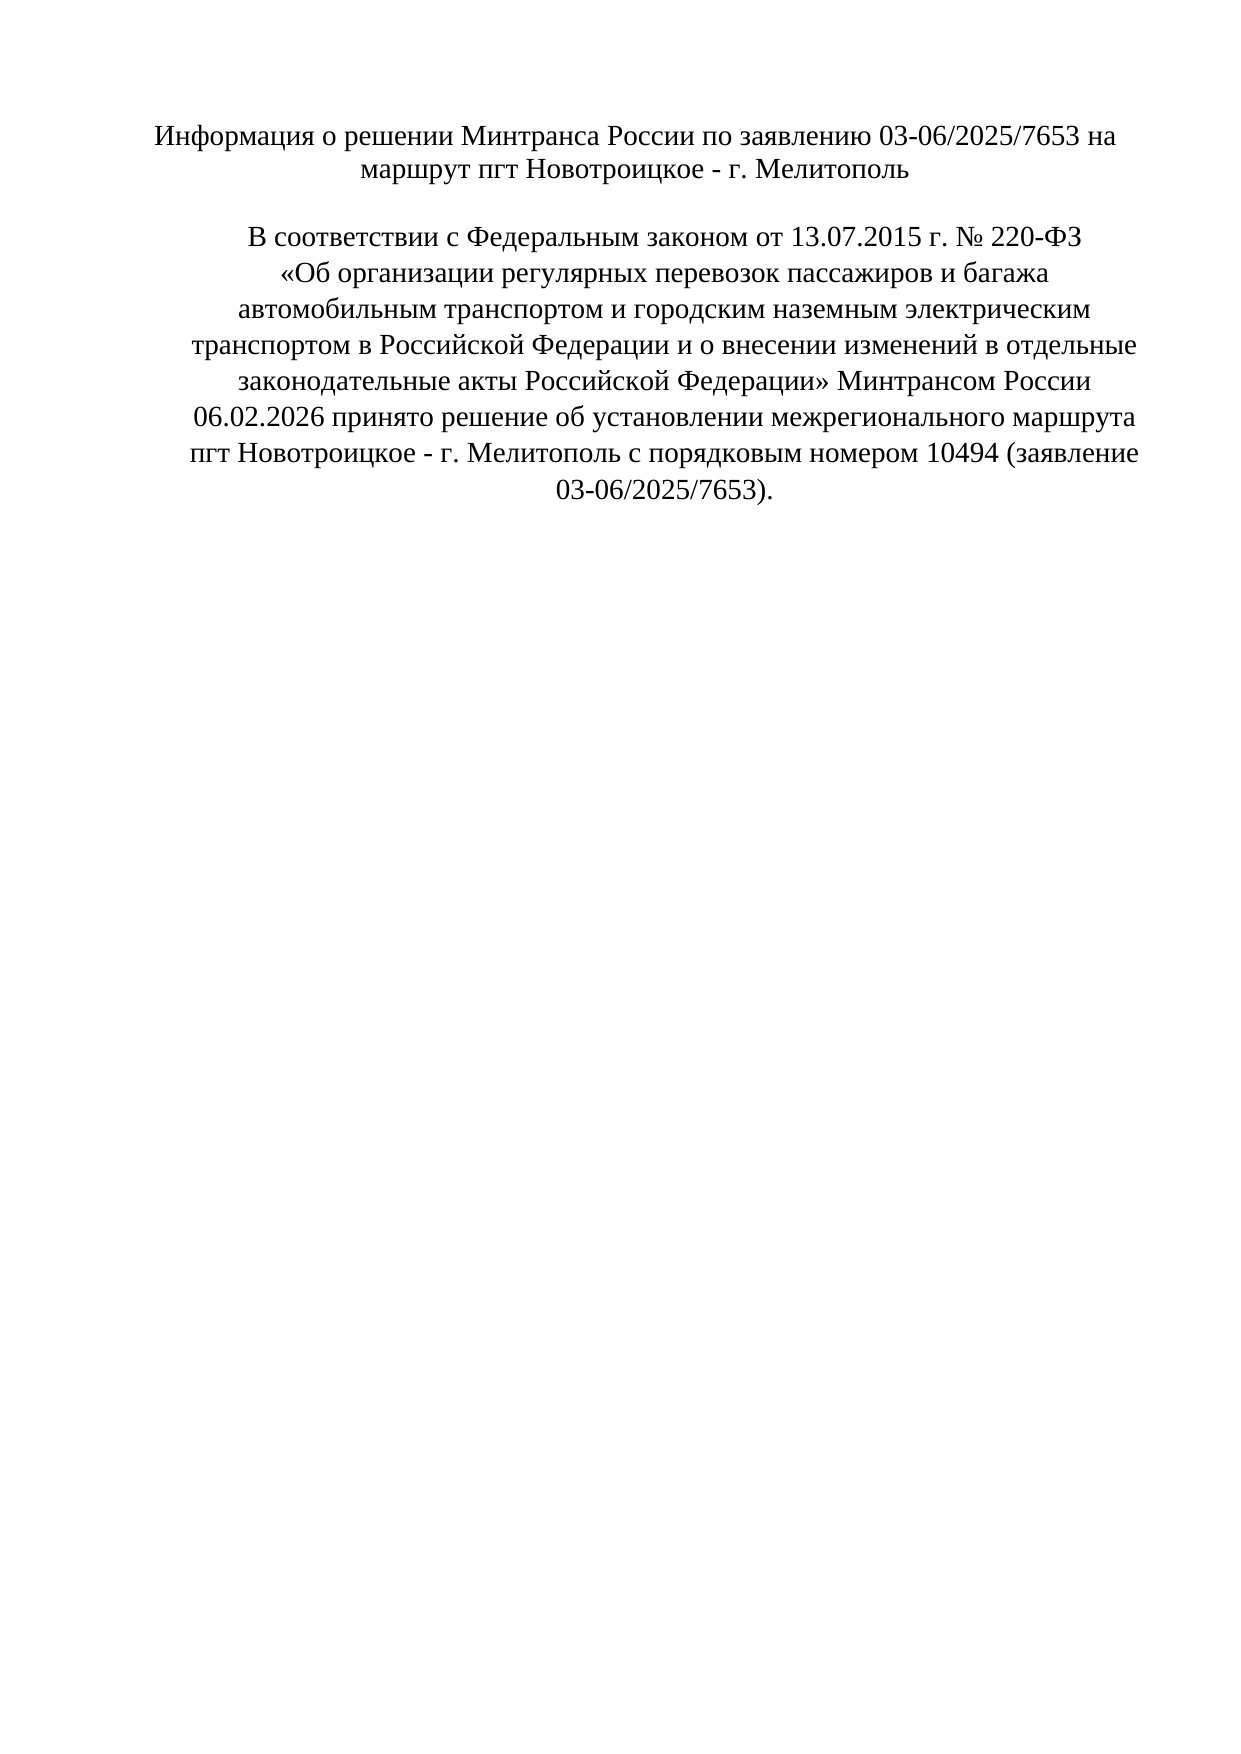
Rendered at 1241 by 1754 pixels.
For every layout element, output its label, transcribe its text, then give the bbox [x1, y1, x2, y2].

text В соответствии с Федеральным законом от 13.07.2015 г. № 220-ФЗ «Об организации регулярных перевозок пассажиров и багажа автомобильным транспортом и городским наземным электрическим транспортом в Российской Федерации и о внесении изменений в отдельные законодательные акты Российской Федерации» Минтрансом России 06.02.2026 принято решение об установлении межрегионального маршрута пгт Новотроицкое - г. Мелитополь с порядковым номером 10494 (заявление 03-06/2025/7653). [177, 219, 1152, 505]
text Информация о решении Минтранса России по заявлению 03-06/2025/7653 на маршрут пгт Новотроицкое - г. Мелитополь [118, 118, 1152, 185]
